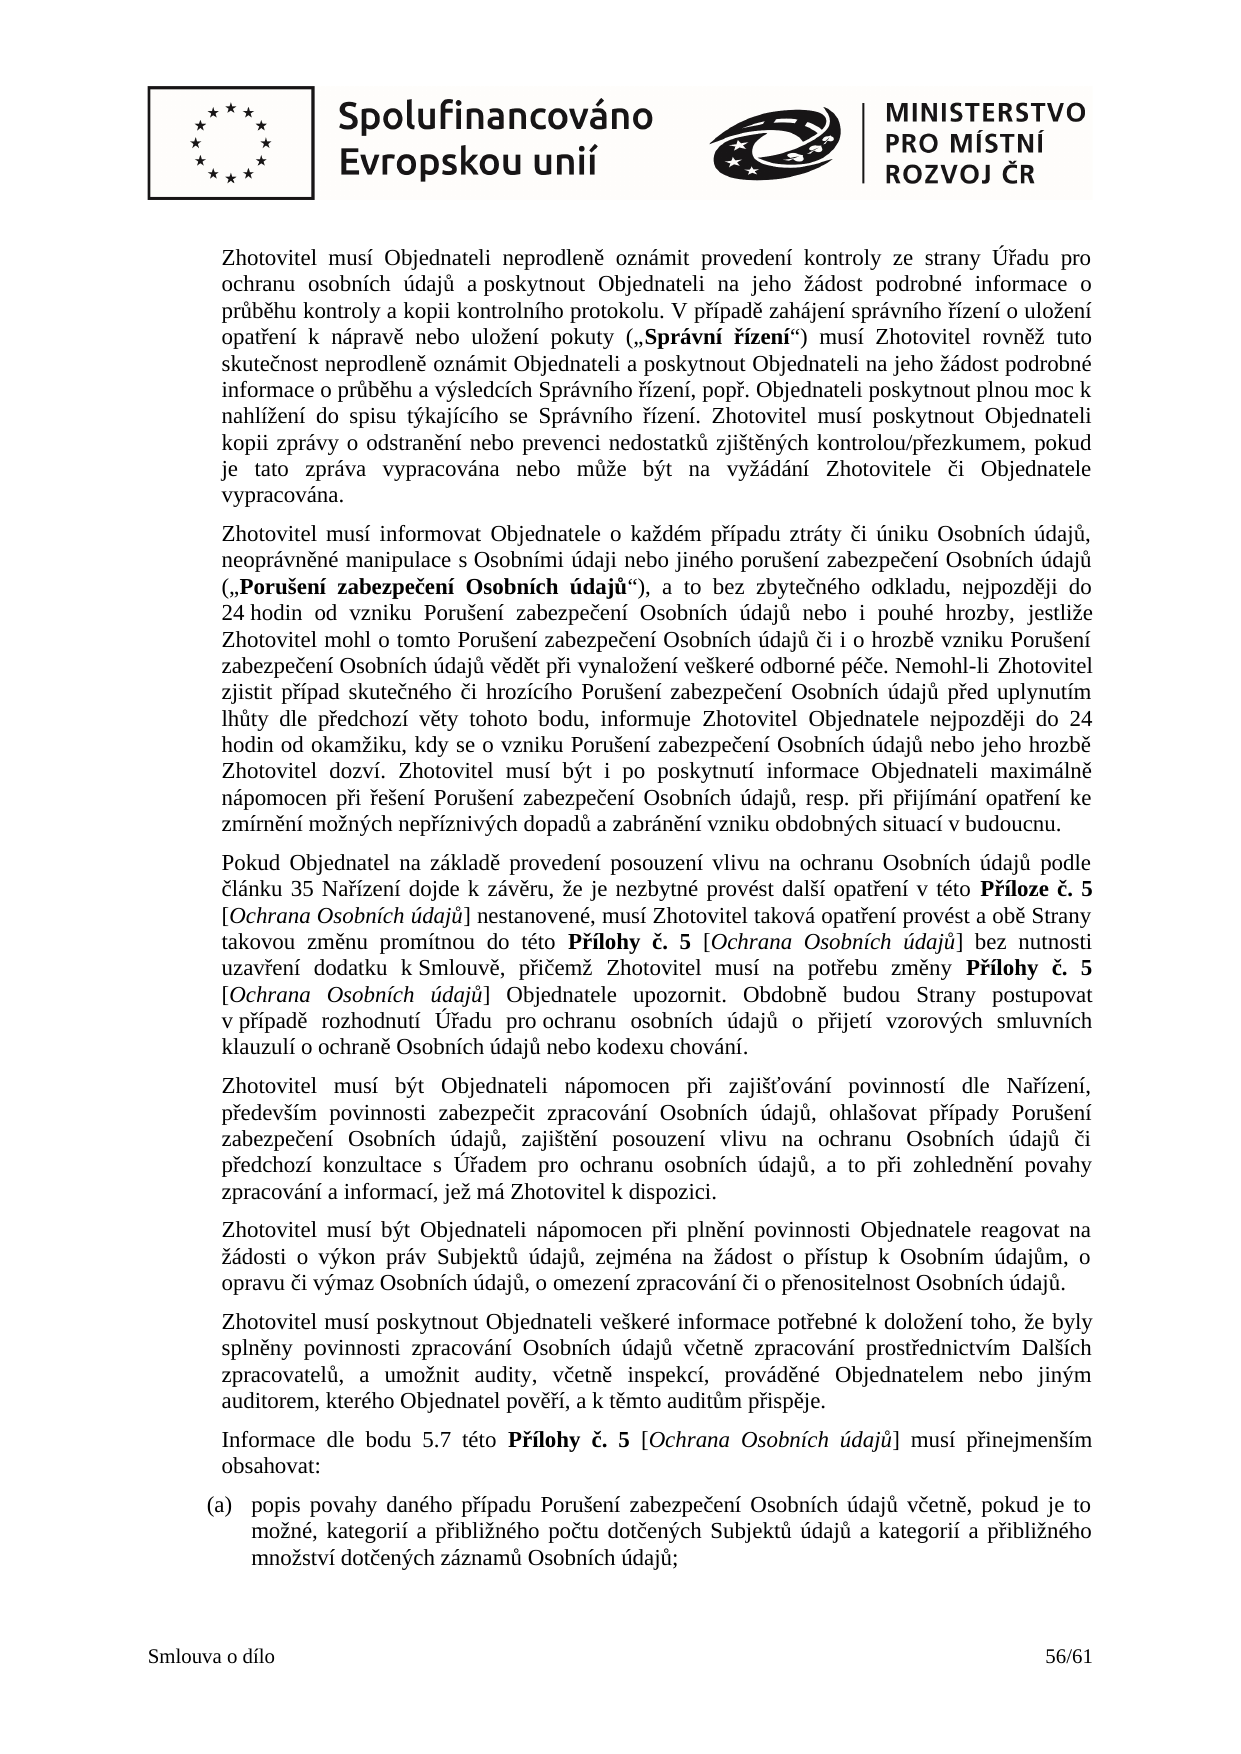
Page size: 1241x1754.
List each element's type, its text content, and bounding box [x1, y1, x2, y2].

list Zhotovitel musí informovat Objednatele o každém případu ztráty či úniku Osobních údajů, neoprávněné manipulace s Osobními údaji nebo jiného porušení zabezpečení Osobních údajů („Porušení zabezpečení Osobních údajů“), a to bez zbytečného odkladu, nejpozději do 24 hodin od vzniku Porušení zabezpečení Osobních údajů nebo i pouhé hrozby, jestliže Zhotovitel mohl o tomto Porušení zabezpečení Osobních údajů či i o hrozbě vzniku Porušení zabezpečení Osobních údajů vědět při vynaložení veškeré odborné péče. Nemohl-li Zhotovitel zjistit případ skutečného či hrozícího Porušení zabezpečení Osobních údajů před uplynutím lhůty dle předchozí věty tohoto bodu, informuje Zhotovitel Objednatele nejpozději do 24 hodin od okamžiku, kdy se o vzniku Porušení zabezpečení Osobních údajů nebo jeho hrozbě Zhotovitel dozví. Zhotovitel musí být i po poskytnutí informace Objednateli maximálně nápomocen při řešení Porušení zabezpečení Osobních údajů, resp. při přijímání opatření ke zmírnění možných nepříznivých dopadů a zabránění vzniku obdobných situací v budoucnu. [221, 520, 1093, 836]
picture [147, 86, 1093, 200]
list Zhotovitel musí Objednateli neprodleně oznámit provedení kontroly ze strany Úřadu pro ochranu osobních údajů a poskytnout Objednateli na jeho žádost podrobné informace o průběhu kontroly a kopii kontrolního protokolu. V případě zahájení správního řízení o uložení opatření k nápravě nebo uložení pokuty („Správní řízení“) musí Zhotovitel rovněž tuto skutečnost neprodleně oznámit Objednateli a poskytnout Objednateli na jeho žádost podrobné informace o průběhu a výsledcích Správního řízení, popř. Objednateli poskytnout plnou moc k nahlížení do spisu týkajícího se Správního řízení. Zhotovitel musí poskytnout Objednateli kopii zprávy o odstranění nebo prevenci nedostatků zjištěných kontrolou/přezkumem, pokud je tato zpráva vypracována nebo může být na vyžádání Zhotovitele či Objednatele vypracována. [221, 244, 1093, 508]
list popis povahy daného případu Porušení zabezpečení Osobních údajů včetně, pokud je to možné, kategorií a přibližného počtu dotčených Subjektů údajů a kategorií a přibližného množství dotčených záznamů Osobních údajů; [207, 1491, 1093, 1570]
list Zhotovitel musí být Objednateli nápomocen při zajišťování povinností dle Nařízení, především povinnosti zabezpečit zpracování Osobních údajů, ohlašovat případy Porušení zabezpečení Osobních údajů, zajištění posouzení vlivu na ochranu Osobních údajů či předchozí konzultace s Úřadem pro ochranu osobních údajů, a to při zohlednění povahy zpracování a informací, jež má Zhotovitel k dispozici. [221, 1072, 1093, 1204]
list Pokud Objednatel na základě provedení posouzení vlivu na ochranu Osobních údajů podle článku 35 Nařízení dojde k závěru, že je nezbytné provést další opatření v této Příloze č. 5 [Ochrana Osobních údajů] nestanovené, musí Zhotovitel taková opatření provést a obě Strany takovou změnu promítnou do této Přílohy č. 5 [Ochrana Osobních údajů] bez nutnosti uzavření dodatku k Smlouvě, přičemž Zhotovitel musí na potřebu změny Přílohy č. 5 [Ochrana Osobních údajů] Objednatele upozornit. Obdobně budou Strany postupovat v případě rozhodnutí Úřadu pro ochranu osobních údajů o přijetí vzorových smluvních klauzulí o ochraně Osobních údajů nebo kodexu chování. [221, 849, 1093, 1060]
list Informace dle bodu 5.7 této Přílohy č. 5 [Ochrana Osobních údajů] musí přinejmenším obsahovat: [221, 1426, 1093, 1479]
list Zhotovitel musí být Objednateli nápomocen při plnění povinnosti Objednatele reagovat na žádosti o výkon práv Subjektů údajů, zejména na žádost o přístup k Osobním údajům, o opravu či výmaz Osobních údajů, o omezení zpracování či o přenositelnost Osobních údajů. [221, 1217, 1093, 1296]
list Zhotovitel musí poskytnout Objednateli veškeré informace potřebné k doložení toho, že byly splněny povinnosti zpracování Osobních údajů včetně zpracování prostřednictvím Dalších zpracovatelů, a umožnit audity, včetně inspekcí, prováděné Objednatelem nebo jiným auditorem, kterého Objednatel pověří, a k těmto auditům přispěje. [221, 1308, 1093, 1413]
